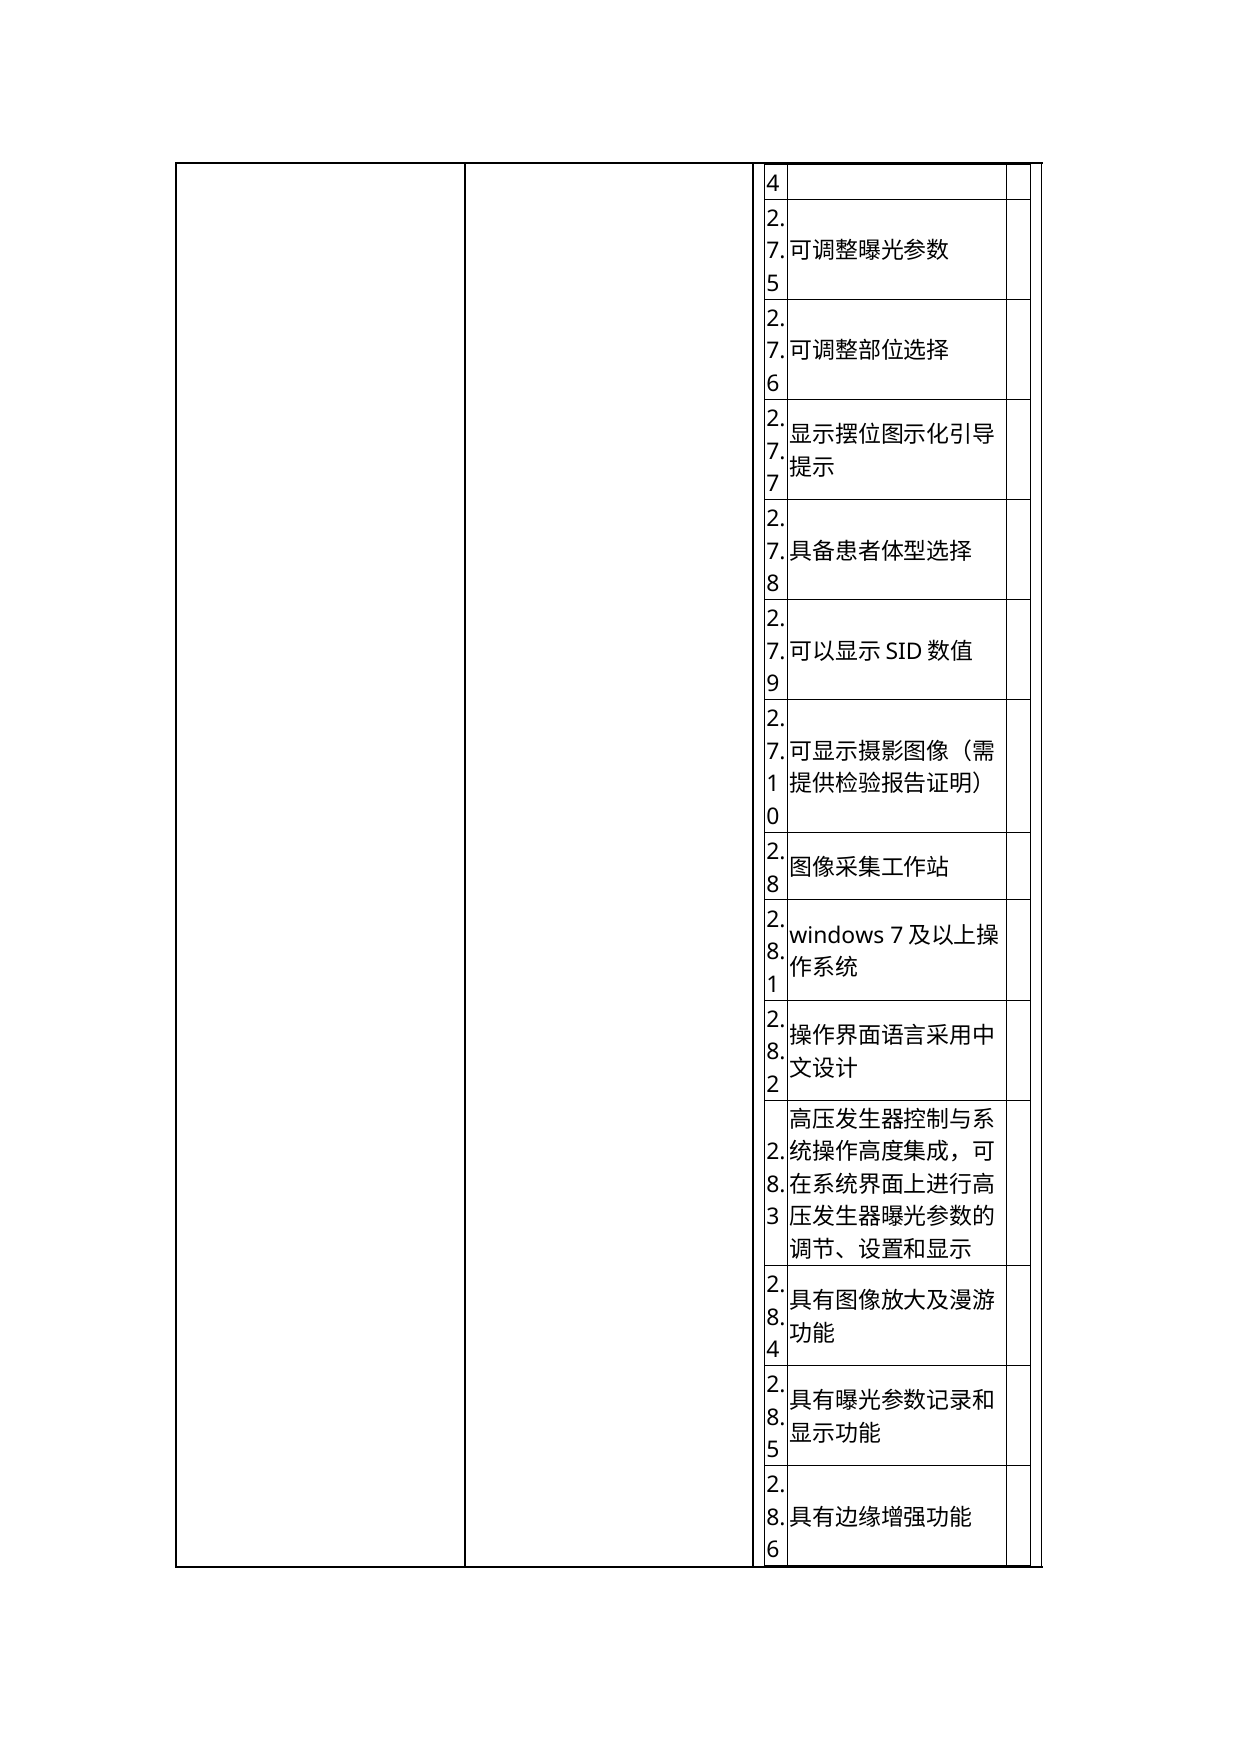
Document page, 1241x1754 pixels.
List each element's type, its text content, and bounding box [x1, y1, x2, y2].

table_cell 1 [177, 164, 464, 1566]
table_cell [788, 400, 1006, 499]
table_cell [788, 300, 1006, 399]
table_cell [1007, 1001, 1030, 1100]
table_cell [1007, 833, 1030, 899]
table_cell [1007, 1101, 1030, 1265]
table_cell [1007, 700, 1030, 832]
table_cell [765, 1366, 787, 1465]
table_cell [1007, 600, 1030, 699]
table_cell [1007, 900, 1030, 1000]
table_cell [1007, 200, 1030, 299]
table_cell [1007, 1366, 1030, 1465]
table_cell [754, 164, 764, 1566]
table_cell [765, 900, 787, 1000]
table_cell [1007, 300, 1030, 399]
table_cell [1007, 1266, 1030, 1365]
table_cell [765, 1266, 787, 1365]
table_cell [765, 600, 787, 699]
table_cell [765, 300, 787, 399]
table_cell [765, 200, 787, 299]
table_cell [1031, 164, 1041, 1566]
table_cell [765, 1466, 787, 1565]
table_cell [466, 164, 752, 1566]
table_cell [1007, 165, 1030, 199]
table_cell [765, 1101, 787, 1265]
table_cell [765, 833, 787, 899]
table_cell [765, 700, 787, 832]
table_cell [765, 400, 787, 499]
table_cell [765, 500, 787, 599]
table_cell [765, 165, 787, 199]
table_cell [1007, 1466, 1030, 1565]
table_cell [1007, 500, 1030, 599]
table_cell [765, 1001, 787, 1100]
table_cell [1007, 400, 1030, 499]
table_cell [788, 200, 1006, 299]
table_cell [788, 165, 1006, 199]
